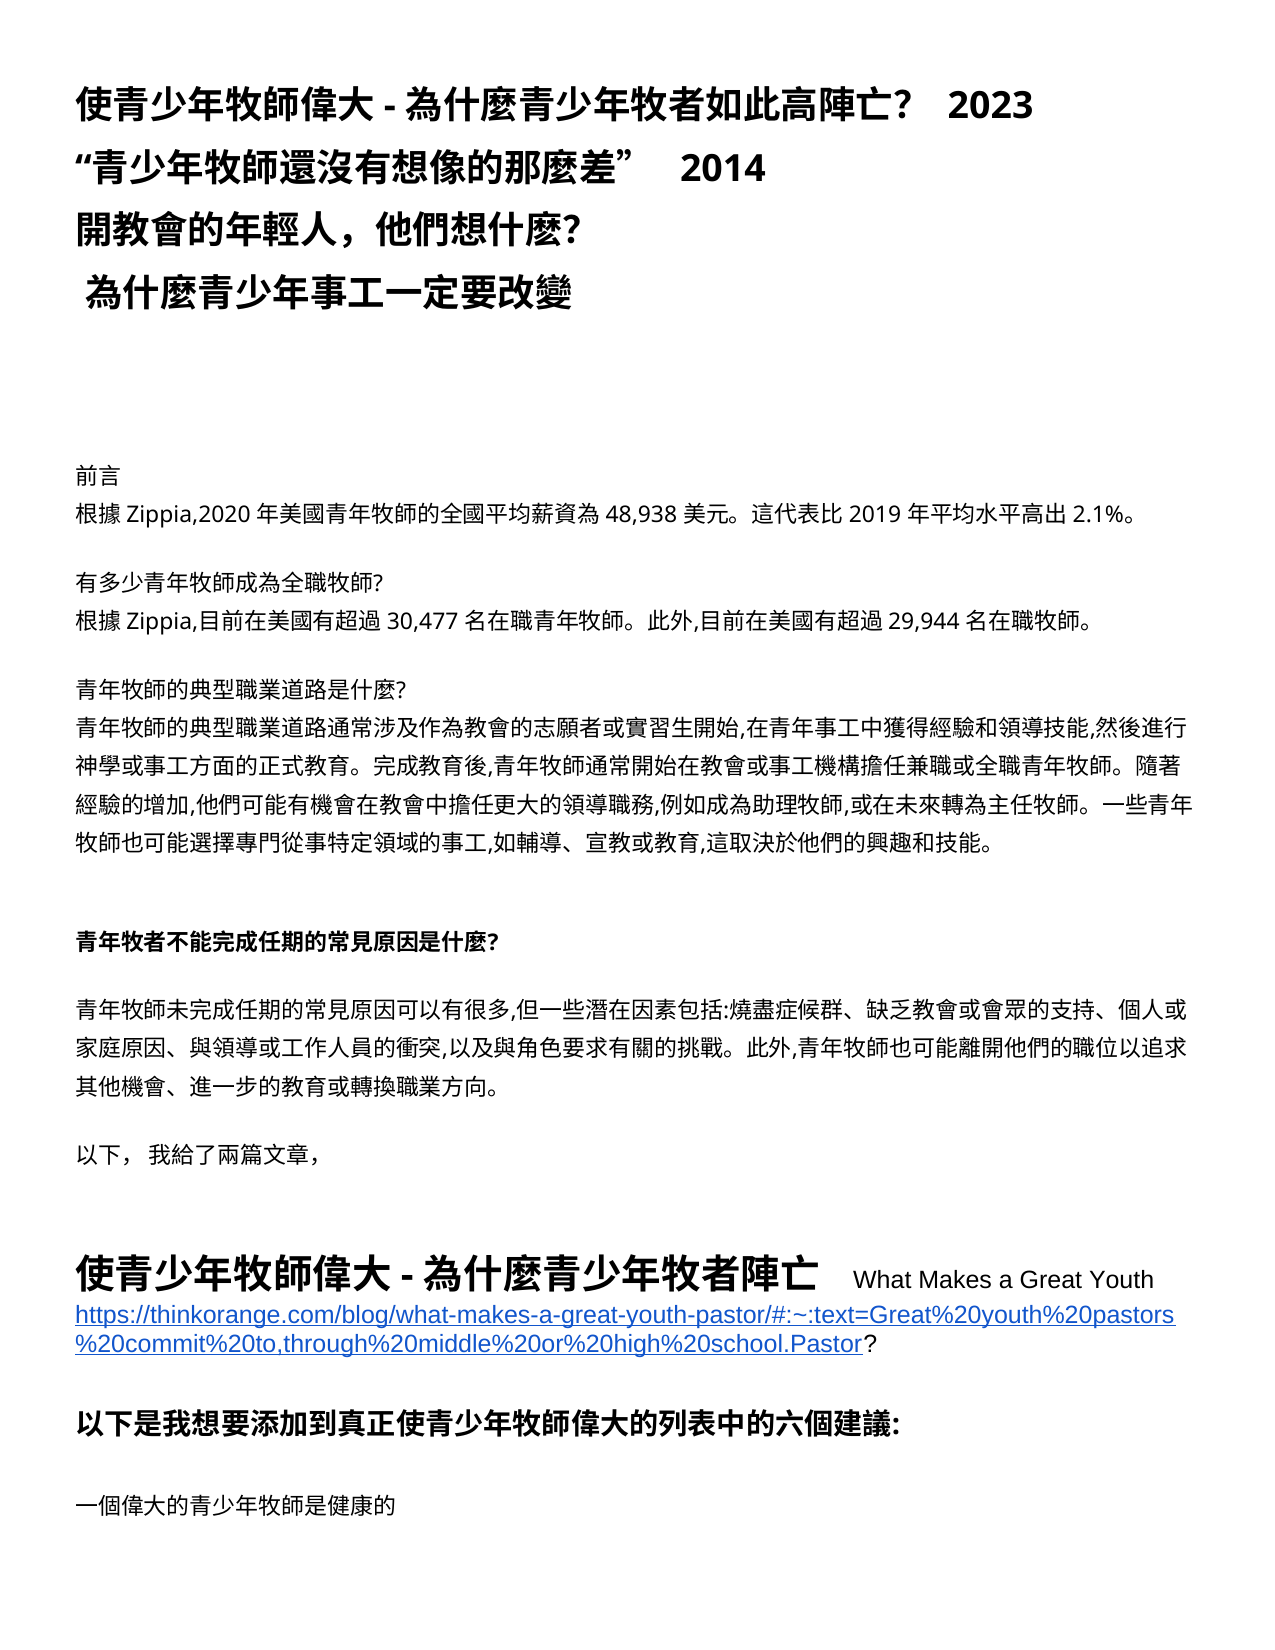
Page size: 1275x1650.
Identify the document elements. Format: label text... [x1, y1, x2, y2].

text 一個偉大的青少年牧師是健康的 [75, 1488, 1200, 1521]
text 青年牧者不能完成任期的常見原因是什麼? [75, 923, 1200, 957]
subtitle 使青少年牧師偉大 - 為什麼青少年牧者陣亡 What Makes a Great Youth https://thinkorange.com/blog/what-makes-a-great-youth-pastor/#:~:text=Great%20youth%20pastors%20commit%20to,through%20middle%20or%20high%20school.Pastor? [75, 1243, 1200, 1358]
text 青年牧師未完成任期的常見原因可以有很多,但一些潛在因素包括:燒盡症候群、缺乏教會或會眾的支持、個人或家庭原因、與領導或工作人員的衝突,以及與角色要求有關的挑戰。此外,青年牧師也可能離開他們的職位以追求其他機會、進一步的教育或轉換職業方向。 [75, 992, 1200, 1102]
text 青年牧師的典型職業道路是什麼? [75, 672, 1200, 705]
text 以下， 我給了兩篇文章， [75, 1137, 1200, 1170]
text 青年牧師的典型職業道路通常涉及作為教會的志願者或實習生開始,在青年事工中獲得經驗和領導技能,然後進行神學或事工方面的正式教育。完成教育後,青年牧師通常開始在教會或事工機構擔任兼職或全職青年牧師。隨著經驗的增加,他們可能有機會在教會中擔任更大的領導職務,例如成為助理牧師,或在未來轉為主任牧師。一些青年牧師也可能選擇專門從事特定領域的事工,如輔導、宣教或教育,這取決於他們的興趣和技能。 [75, 710, 1200, 858]
text 前言 [75, 458, 1200, 491]
text 使青少年牧師偉大 - 為什麼青少年牧者如此高陣亡？ 2023 [75, 75, 1200, 129]
text 根據 Zippia,2020 年美國青年牧師的全國平均薪資為 48,938 美元。這代表比 2019 年平均水平高出 2.1%。 [75, 496, 1200, 529]
text 有多少青年牧師成為全職牧師? [75, 565, 1200, 598]
text “青少年牧師還沒有想像的那麼差” 2014 [75, 138, 1200, 192]
text 以下是我想要添加到真正使青少年牧師偉大的列表中的六個建議: [75, 1400, 1200, 1443]
text 為什麼青少年事工一定要改變 [75, 263, 1200, 317]
text 根據 Zippia,目前在美國有超過 30,477 名在職青年牧師。此外,目前在美國有超過 29,944 名在職牧師。 [75, 603, 1200, 636]
text 開教會的年輕人，他們想什麽？ [75, 200, 1200, 254]
